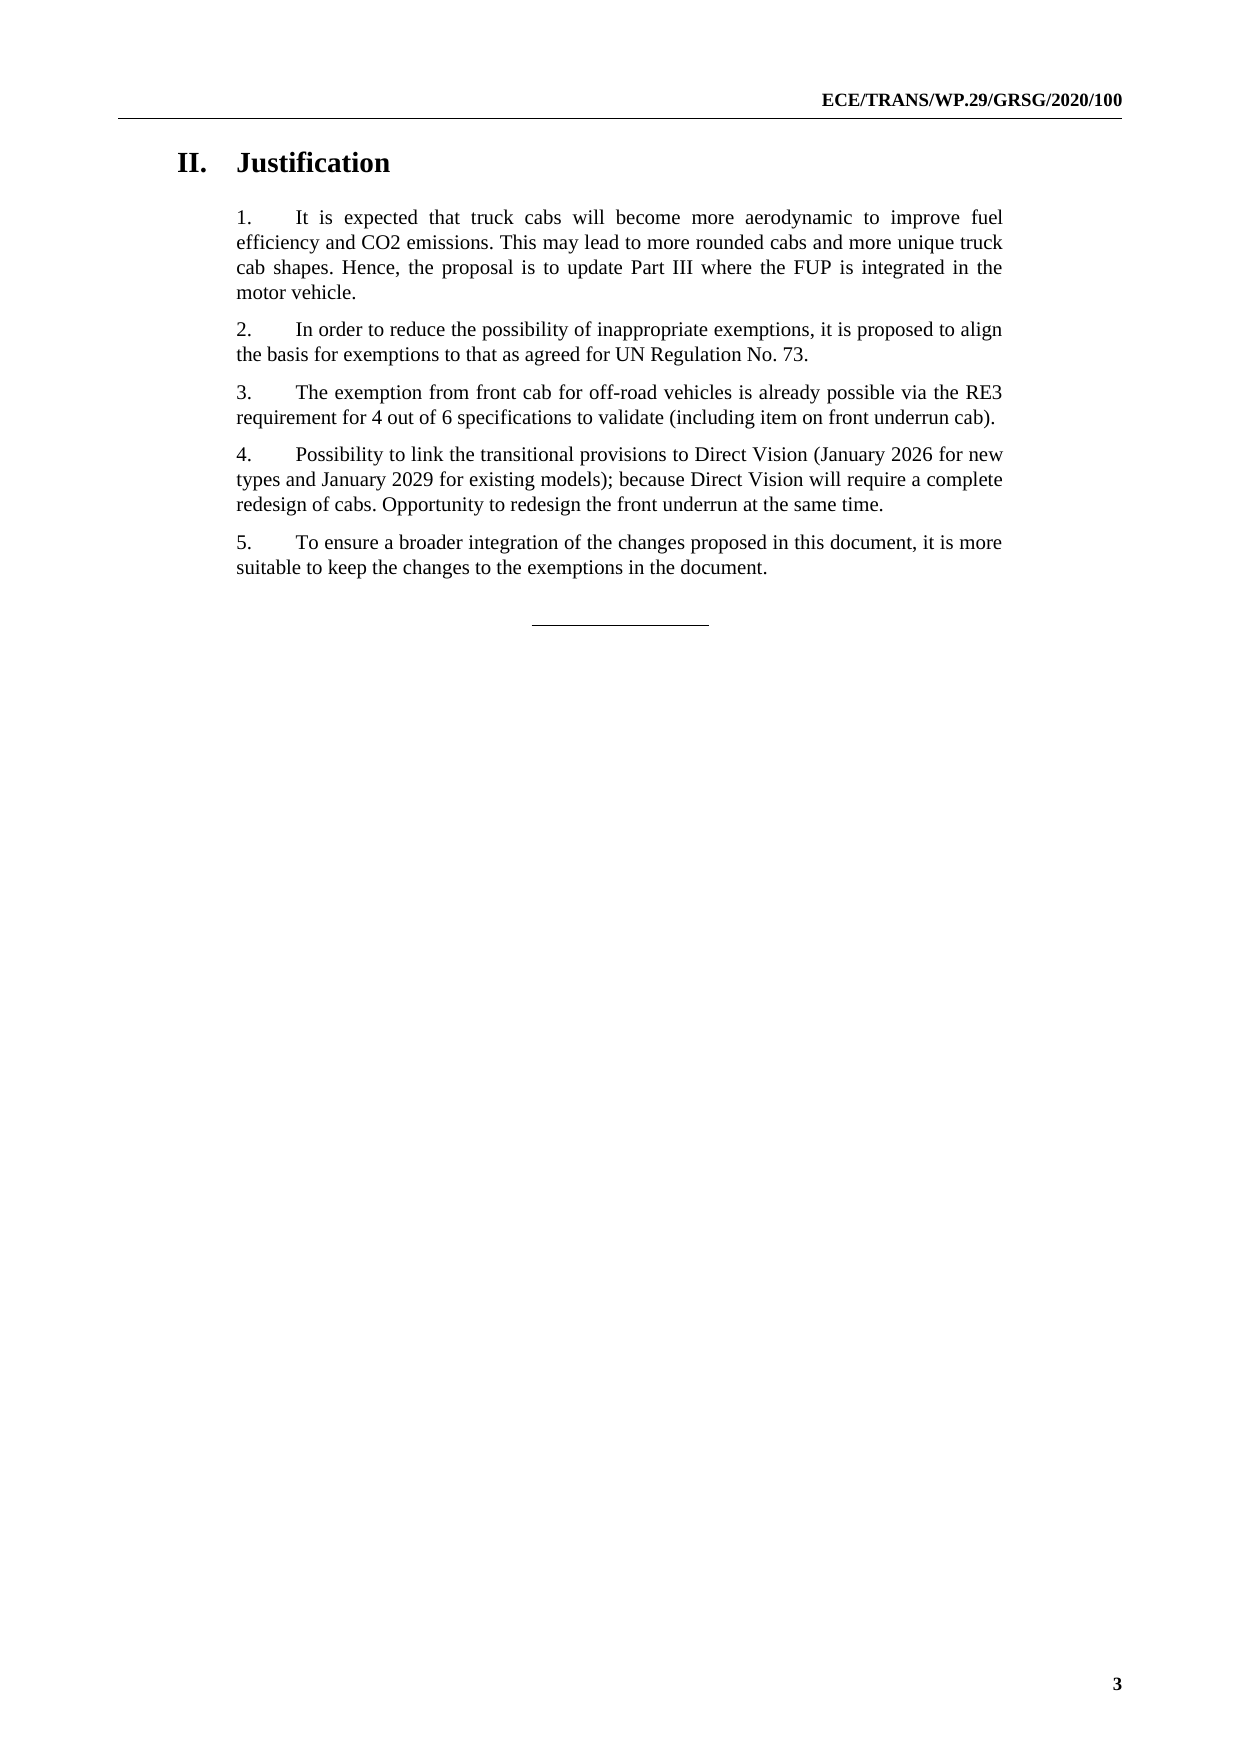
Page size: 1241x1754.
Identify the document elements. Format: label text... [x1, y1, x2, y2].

text 2. In order to reduce the possibility of inappropriate exemptions, it is proposed to align the basis for exemptions to that as agreed for UN Regulation No. 73. [236, 316, 1004, 366]
text II. Justification [118, 148, 1004, 179]
text 4. Possibility to link the transitional provisions to Direct Vision (January 2026 for new types and January 2029 for existing models); because Direct Vision will require a complete redesign of cabs. Opportunity to redesign the front underrun at the same time. [236, 441, 1004, 516]
text 5. To ensure a broader integration of the changes proposed in this document, it is more suitable to keep the changes to the exemptions in the document. [236, 529, 1004, 579]
text 1. It is expected that truck cabs will become more aerodynamic to improve fuel efficiency and CO2 emissions. This may lead to more rounded cabs and more unique truck cab shapes. Hence, the proposal is to update Part III where the FUP is integrated in the motor vehicle. [236, 204, 1004, 304]
text 3. The exemption from front cab for off-road vehicles is already possible via the RE3 requirement for 4 out of 6 specifications to validate (including item on front underrun cab). [236, 379, 1004, 429]
